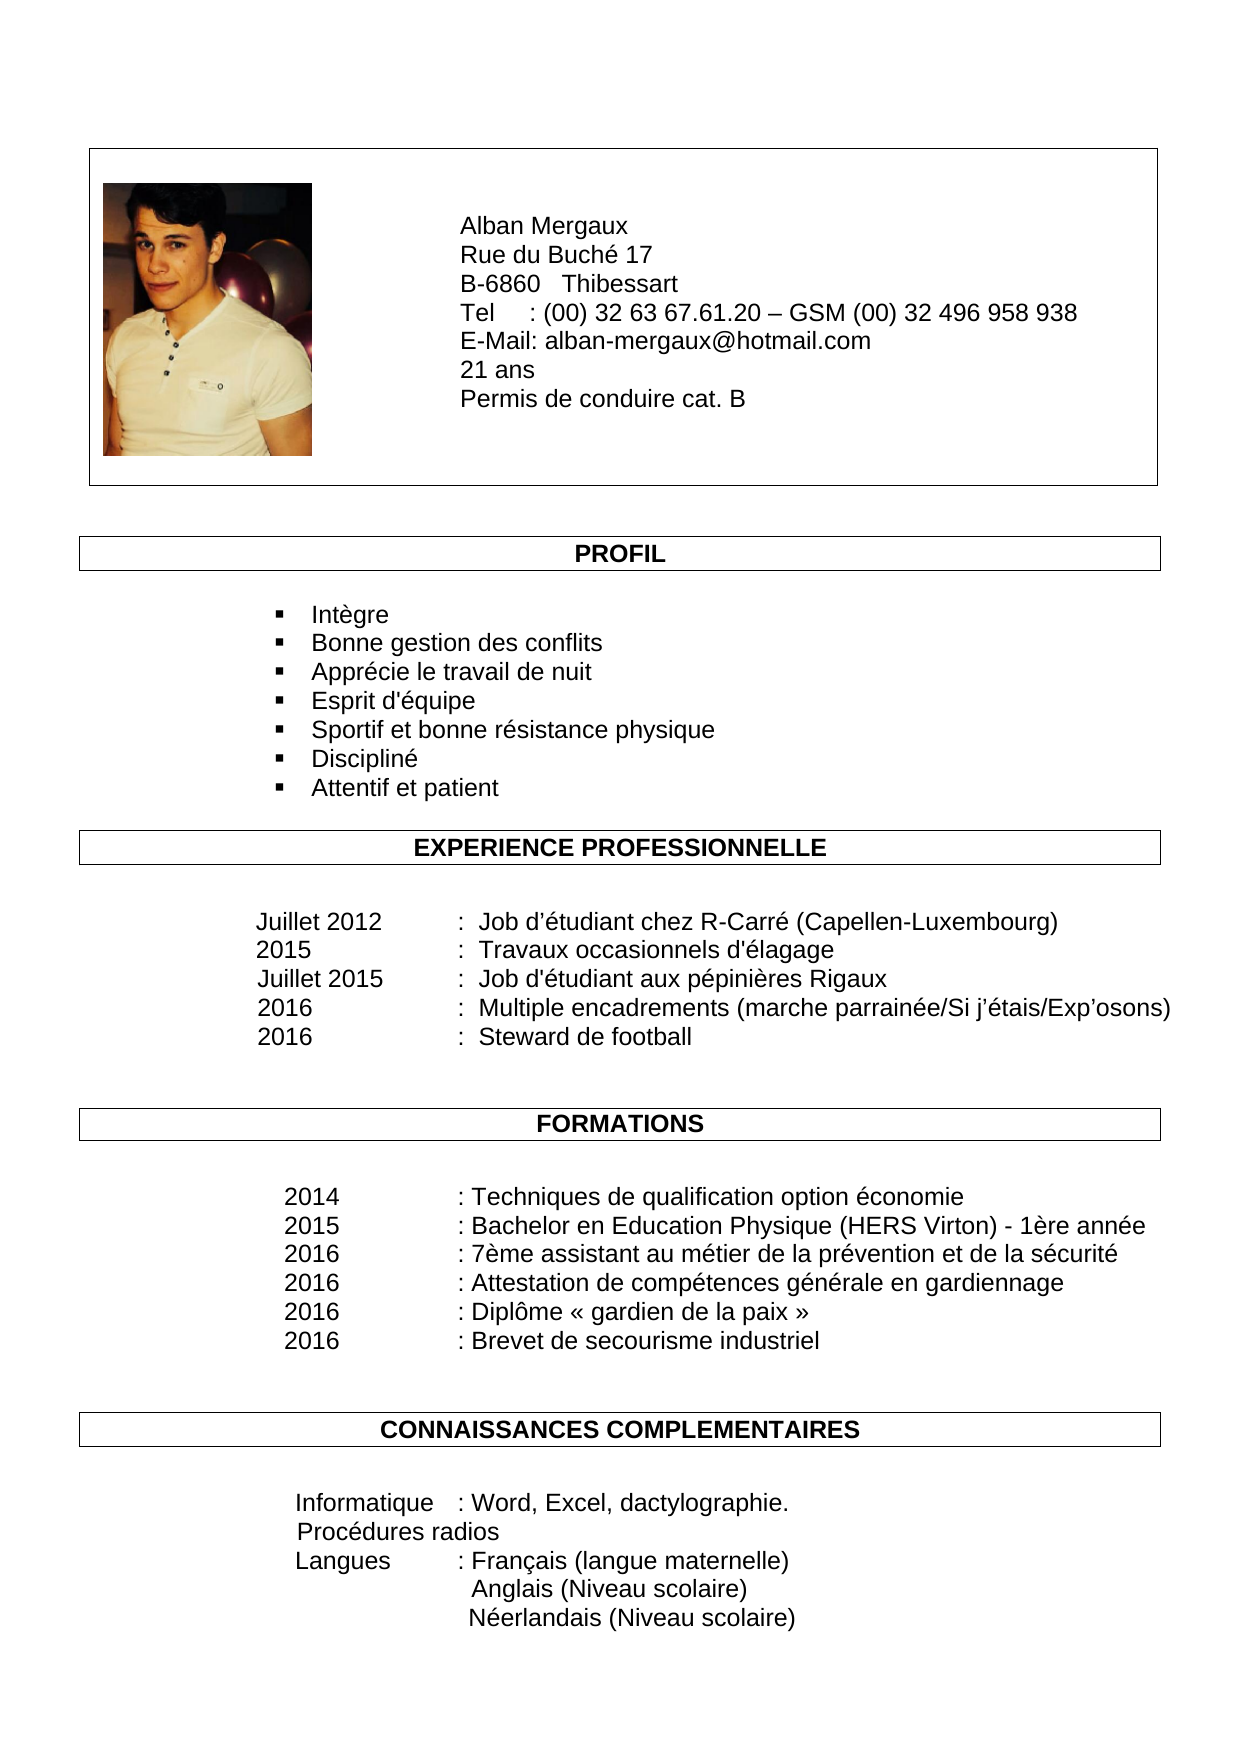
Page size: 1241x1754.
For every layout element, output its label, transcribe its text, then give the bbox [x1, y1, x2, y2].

text 2015 : Travaux occasionnels d'élagage [89, 935, 1152, 964]
list Bonne gestion des conflits [274, 628, 1152, 657]
list Apprécie le travail de nuit [274, 657, 1152, 686]
text EXPERIENCE PROFESSIONNELLE [80, 831, 1160, 864]
text Anglais (Niveau scolaire) [295, 1574, 1152, 1603]
picture [103, 183, 312, 456]
text Procédures radios [89, 1517, 1152, 1546]
text Langues : Français (langue maternelle) [295, 1546, 1152, 1574]
list Intègre [274, 599, 1152, 628]
text 2016 : Steward de football [236, 1022, 1201, 1050]
text Juillet 2015 : Job d'étudiant aux pépinières Rigaux [236, 964, 1201, 993]
text FORMATIONS [80, 1109, 1160, 1140]
text 2016 : Multiple encadrements (marche parrainée/Si j’étais/Exp’osons) [236, 993, 1201, 1022]
text Informatique : Word, Excel, dactylographie. [295, 1488, 1152, 1517]
list Discipliné [274, 744, 1152, 773]
text 2016 : Brevet de secourisme industriel [89, 1326, 1152, 1354]
text CONNAISSANCES COMPLEMENTAIRES [80, 1413, 1160, 1446]
text 2015 : Bachelor en Education Physique (HERS Virton) - 1ère année [89, 1211, 1152, 1239]
list Sportif et bonne résistance physique [274, 715, 1152, 744]
text 2016 : Diplôme « gardien de la paix » [89, 1297, 1152, 1326]
text Juillet 2012 : Job d’étudiant chez R-Carré (Capellen-Luxembourg) [89, 907, 1152, 935]
list Attentif et patient [274, 773, 1152, 802]
list Esprit d'équipe [274, 686, 1152, 715]
text 2016 : 7ème assistant au métier de la prévention et de la sécurité [89, 1239, 1152, 1268]
text 2014 : Techniques de qualification option économie [89, 1182, 1152, 1211]
text Néerlandais (Niveau scolaire) [295, 1603, 1152, 1632]
text 2016 : Attestation de compétences générale en gardiennage [89, 1268, 1152, 1297]
text PROFIL [80, 537, 1160, 570]
